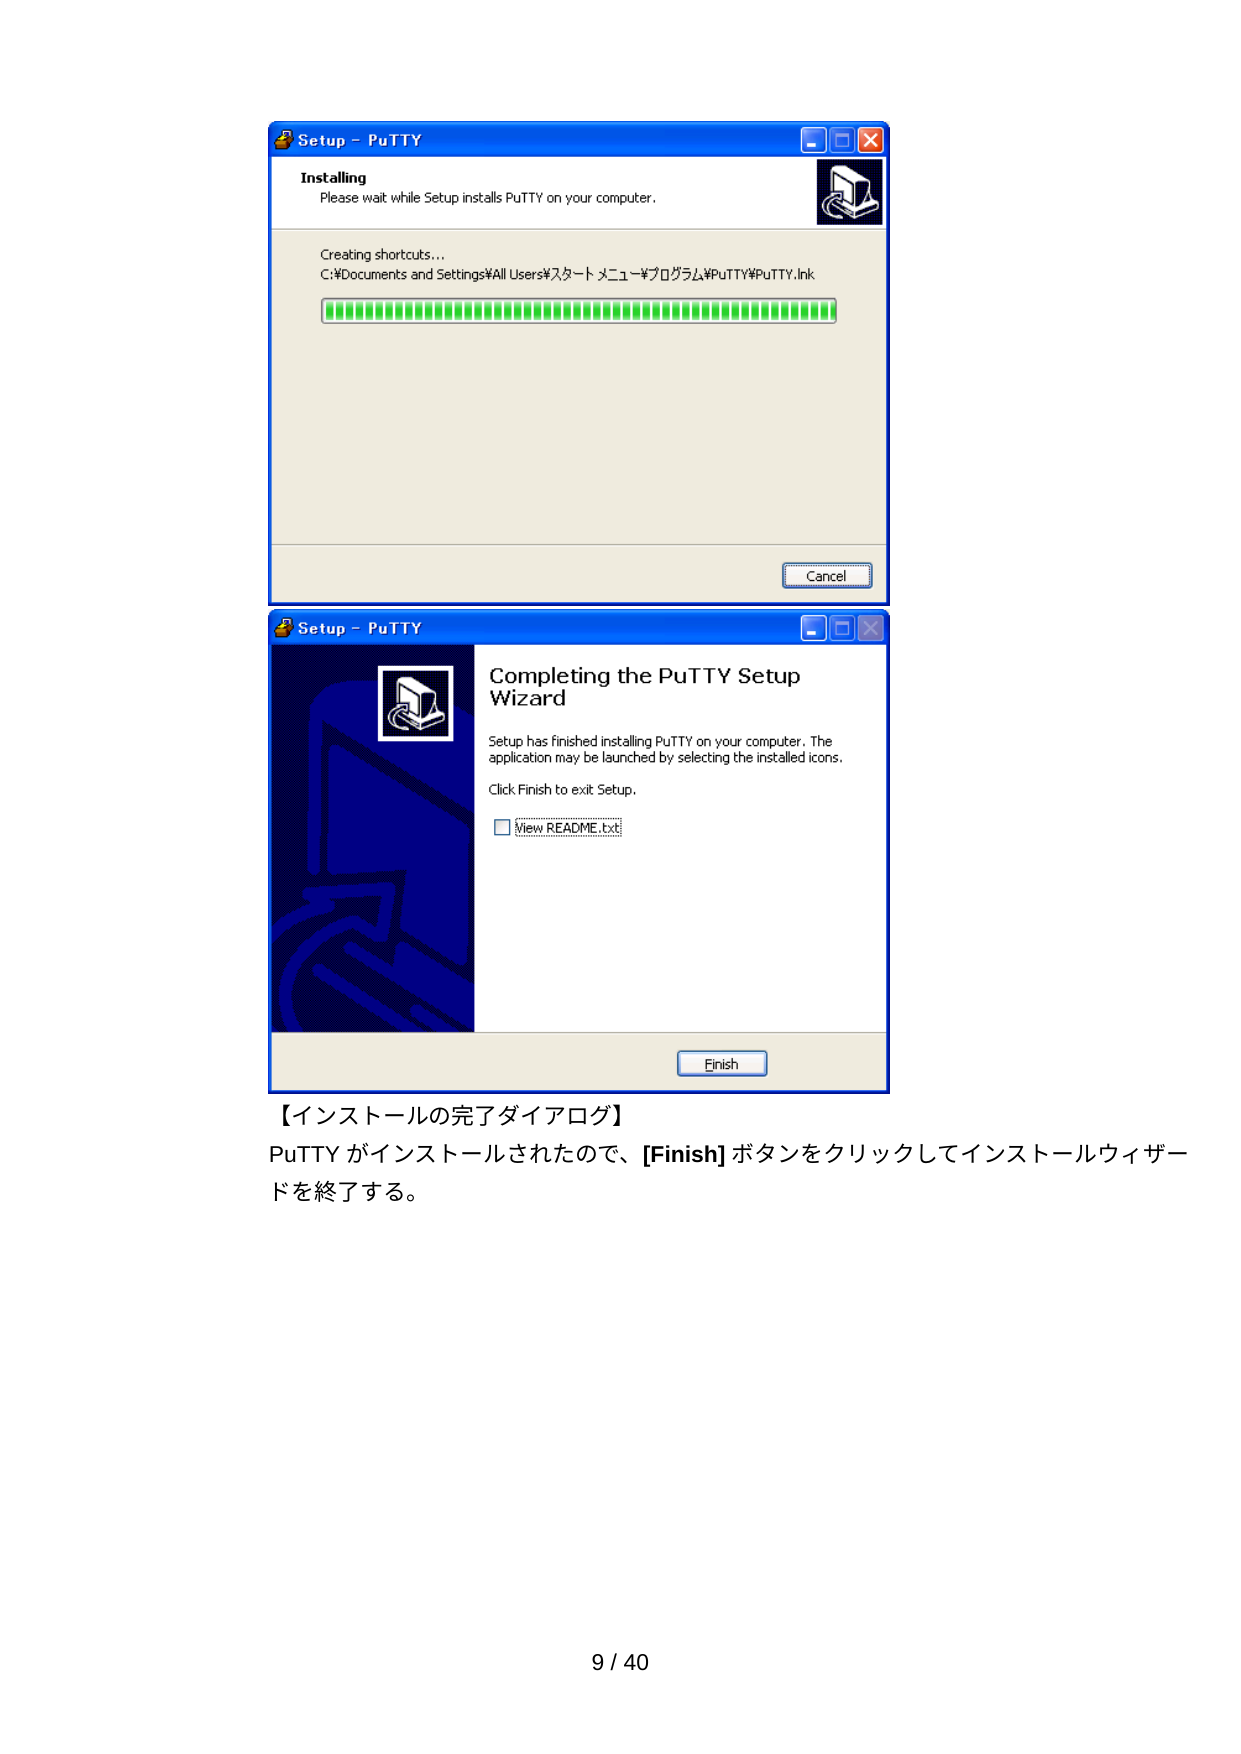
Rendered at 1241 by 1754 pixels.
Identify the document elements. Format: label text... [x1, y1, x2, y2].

text PuTTY がインストールされたので、[Finish] ボタンをクリックしてインストールウィザードを終了する。 [269, 1136, 1196, 1207]
picture [268, 121, 890, 606]
text 【インストールの完了ダイアログ】 [269, 1098, 1196, 1131]
picture [268, 609, 890, 1094]
